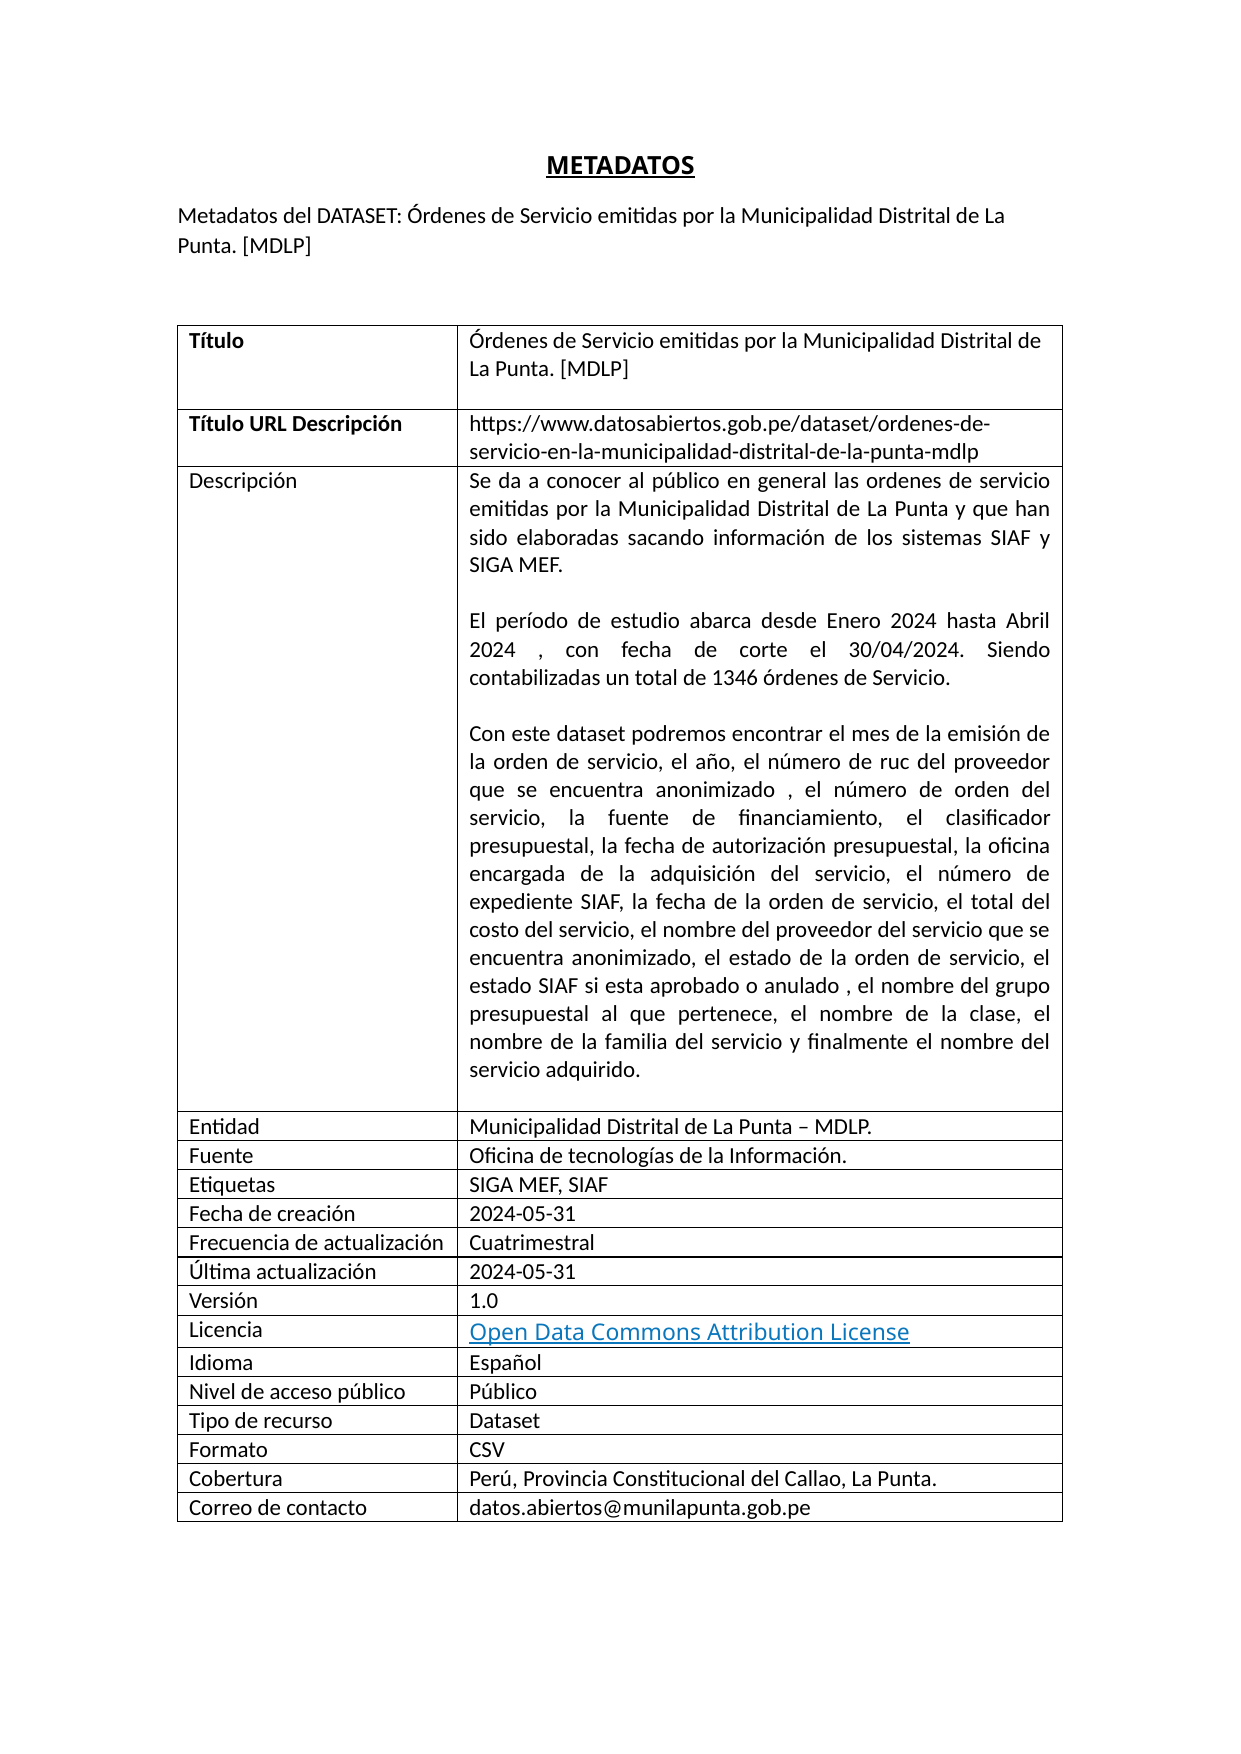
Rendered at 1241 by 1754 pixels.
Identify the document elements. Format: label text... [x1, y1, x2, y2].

table_cell 1.0 [458, 1286, 1062, 1314]
table_cell Entidad [178, 1112, 457, 1140]
table_cell Etiquetas [178, 1170, 457, 1198]
table_cell 2024-05-31 [458, 1258, 1062, 1285]
table_cell CSV [458, 1435, 1062, 1463]
table_cell Idioma [178, 1348, 457, 1376]
table_cell Español [458, 1348, 1062, 1376]
table_cell https://www.datosabiertos.gob.pe/dataset/ordenes-de-servicio-en-la-municipalidad-distrital-de-la-punta-mdlp [458, 410, 1062, 466]
table_cell Frecuencia de actualización [178, 1228, 457, 1256]
table_cell Cobertura [178, 1464, 457, 1492]
table_cell Se da a conocer al público en general las ordenes de servicio emitidas por la Municipalidad Distrital de La Punta y que han sido elaboradas sacando información de los sistemas SIAF y SIGA MEF. El período de estudio abarca desde Enero 2024 hasta Abril 2024 , con fecha de corte el 30/04/2024. Siendo contabilizadas un total de 1346 órdenes de Servicio. Con este dataset podremos encontrar el mes de la emisión de la orden de servicio, el año, el número de ruc del proveedor que se encuentra anonimizado , el número de orden del servicio, la fuente de financiamiento, el clasificador presupuestal, la fecha de autorización presupuestal, la oficina encargada de la adquisición del servicio, el número de expediente SIAF, la fecha de la orden de servicio, el total del costo del servicio, el nombre del proveedor del servicio que se encuentra anonimizado, el estado de la orden de servicio, el estado SIAF si esta aprobado o anulado , el nombre del grupo presupuestal al que pertenece, el nombre de la clase, el nombre de la familia del servicio y finalmente el nombre del servicio adquirido. [458, 467, 1062, 1111]
table_cell Título URL Descripción [178, 410, 457, 466]
table_cell 2024-05-31 [458, 1199, 1062, 1227]
table_header Órdenes de Servicio emitidas por la Municipalidad Distrital de La Punta. [MDLP] [458, 326, 1062, 408]
table_cell SIGA MEF, SIAF [458, 1170, 1062, 1198]
table_cell Correo de contacto [178, 1493, 457, 1521]
table_cell Cuatrimestral [458, 1228, 1062, 1256]
text METADATOS [177, 148, 1063, 182]
table_cell Tipo de recurso [178, 1406, 457, 1434]
table_cell Nivel de acceso público [178, 1377, 457, 1405]
table_cell Fecha de creación [178, 1199, 457, 1227]
table_cell Versión [178, 1286, 457, 1314]
table_cell Descripción [178, 467, 457, 1111]
table_cell datos.abiertos@munilapunta.gob.pe [458, 1493, 1062, 1521]
table_cell Dataset [458, 1406, 1062, 1434]
table_cell Público [458, 1377, 1062, 1405]
table_cell Oficina de tecnologías de la Información. [458, 1141, 1062, 1169]
table_cell Fuente [178, 1141, 457, 1169]
table_cell Formato [178, 1435, 457, 1463]
table_cell Última actualización [178, 1258, 457, 1285]
text Metadatos del DATASET: Órdenes de Servicio emitidas por la Municipalidad Distrital de La Punta. [MDLP] [177, 201, 1063, 259]
table_cell Municipalidad Distrital de La Punta – MDLP. [458, 1112, 1062, 1140]
table_cell Licencia [178, 1316, 457, 1347]
table_cell Open Data Commons Attribution License [458, 1316, 1062, 1347]
table_header Título [178, 326, 457, 408]
table_cell Perú, Provincia Constitucional del Callao, La Punta. [458, 1464, 1062, 1492]
